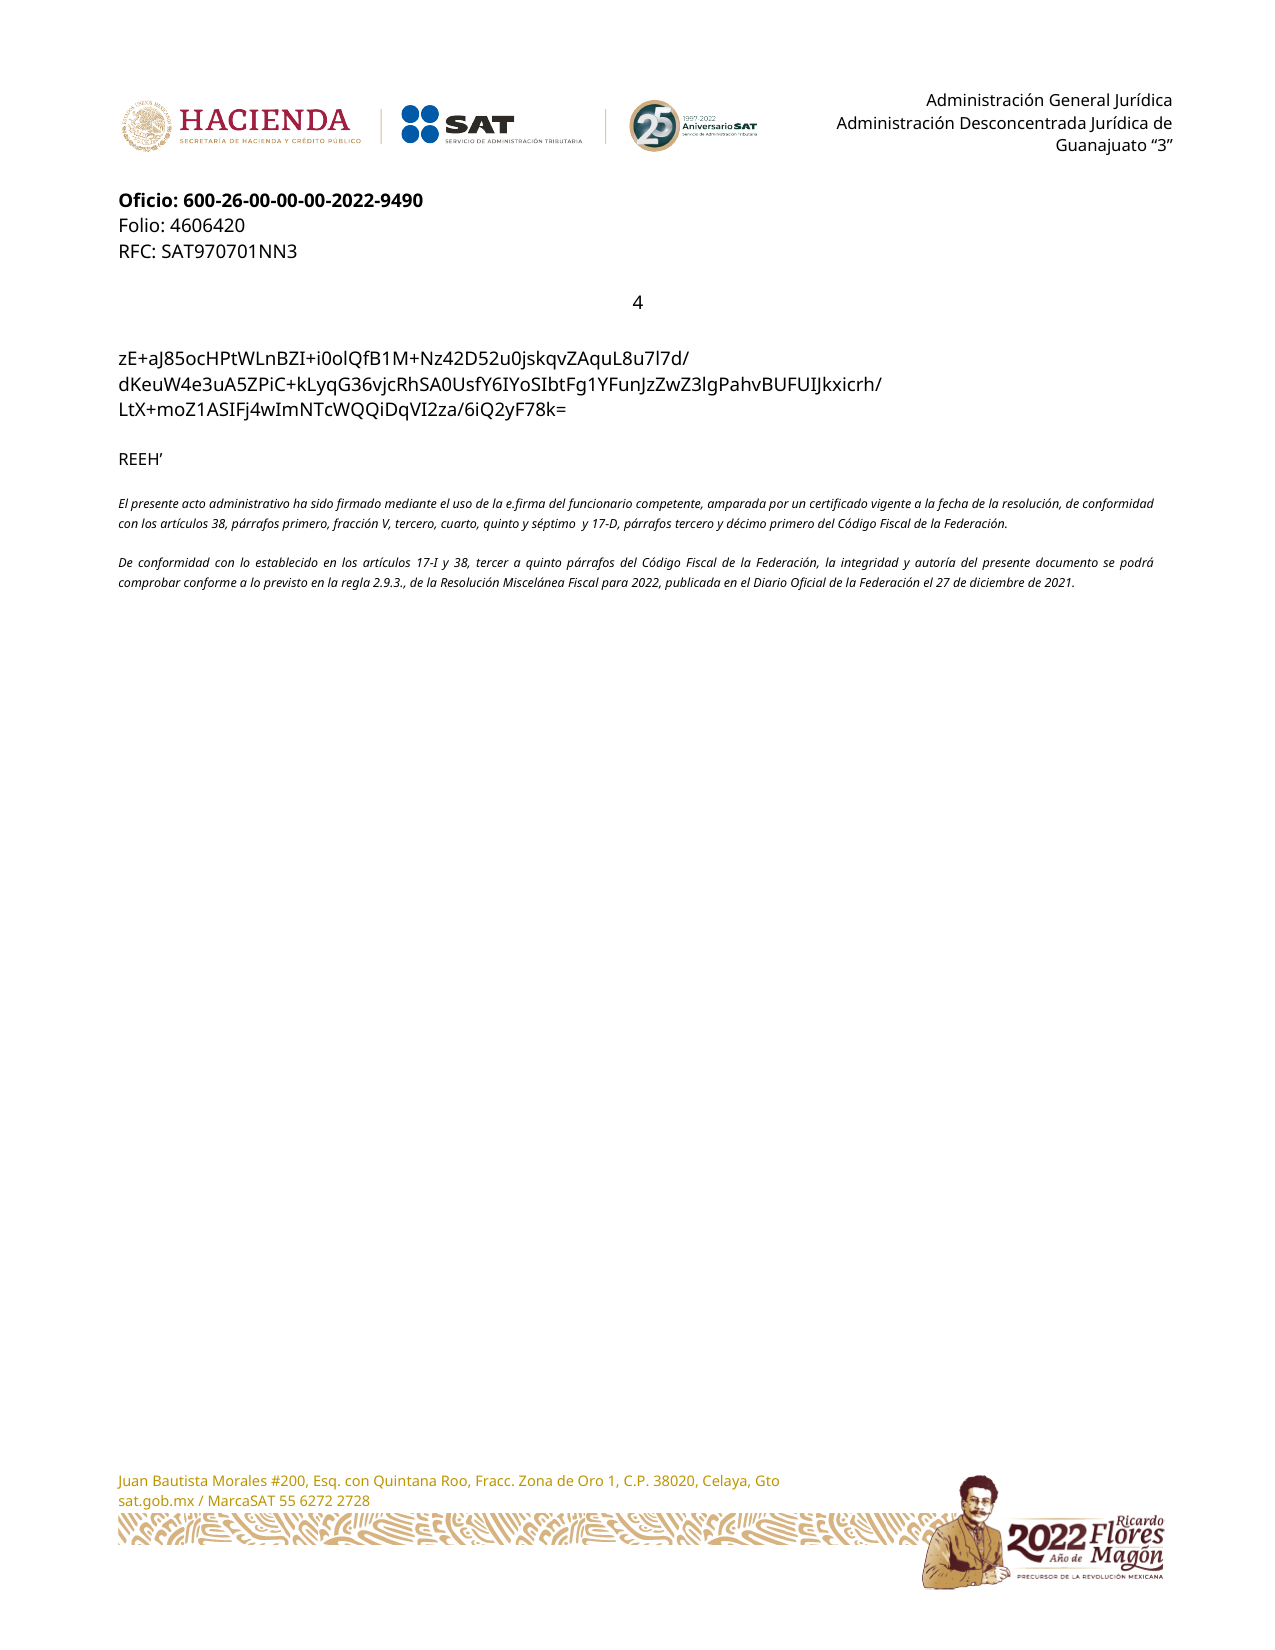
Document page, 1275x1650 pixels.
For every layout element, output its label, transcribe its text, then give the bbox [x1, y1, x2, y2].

text De conformidad con lo establecido en los artículos 17-I y 38, tercer a quinto párrafos del Código Fiscal de la Federación, la integridad y autoría del presente documento se podrá comprobar conforme a lo previsto en la regla 2.9.3., de la Resolución Miscelánea Fiscal para 2022, publicada en el Diario Oficial de la Federación el 27 de diciembre de 2021. [118, 554, 1157, 591]
text zE+aJ85ocHPtWLnBZI+i0olQfB1M+Nz42D52u0jskqvZAquL8u7l7d/dKeuW4e3uA5ZPiC+kLyqG36vjcRhSA0UsfY6IYoSIbtFg1YFunJzZwZ3lgPahvBUFUIJkxicrh/LtX+moZ1ASIFj4wImNTcWQQiDqVI2za/6iQ2yF78k= [118, 345, 1157, 422]
picture [102, 88, 779, 164]
text REEH’ [118, 447, 1157, 470]
picture [118, 1471, 1169, 1591]
text El presente acto administrativo ha sido firmado mediante el uso de la e.firma del funcionario competente, amparada por un certificado vigente a la fecha de la resolución, de conformidad con los artículos 38, párrafos primero, fracción V, tercero, cuarto, quinto y séptimo y 17-D, párrafos tercero y décimo primero del Código Fiscal de la Federación. [118, 496, 1157, 532]
